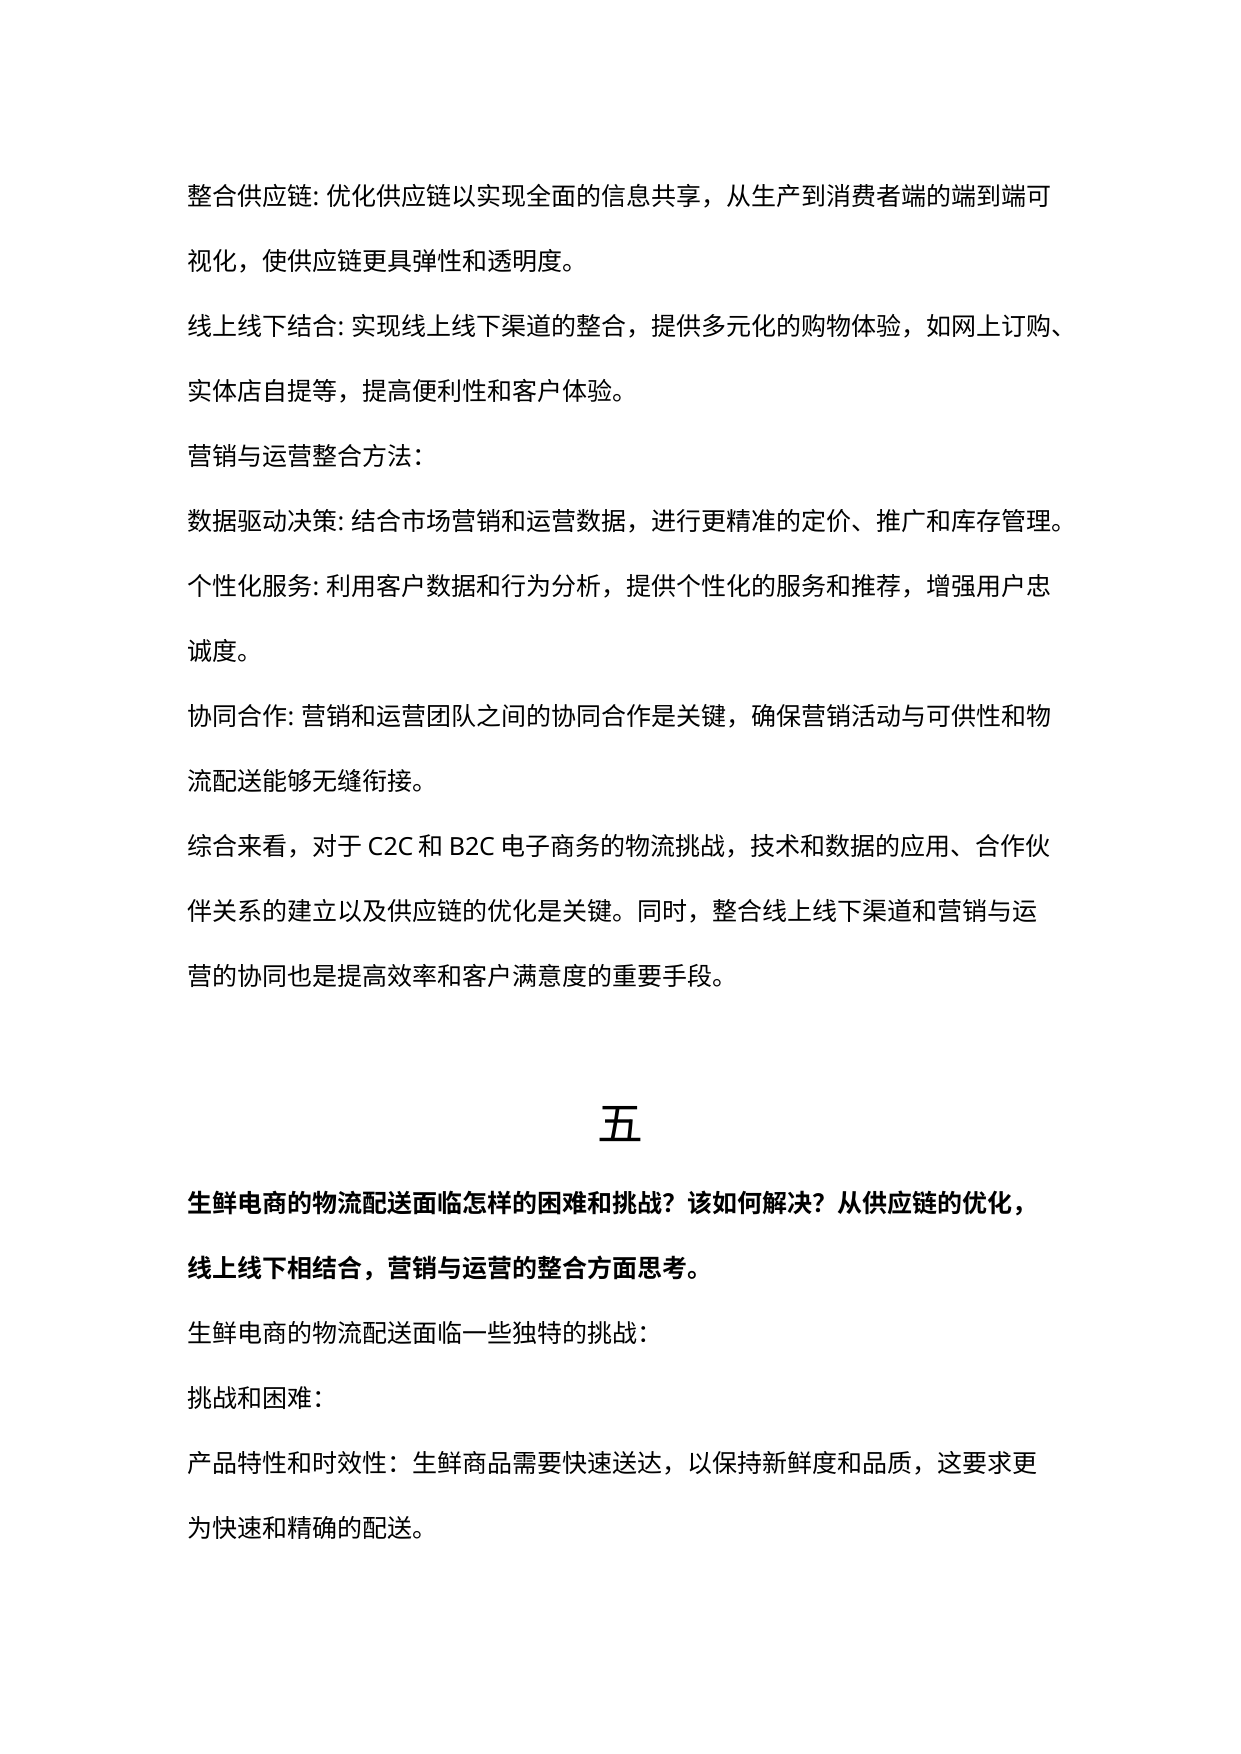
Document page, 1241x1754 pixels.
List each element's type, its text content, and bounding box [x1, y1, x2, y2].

text 个性化服务: 利用客户数据和行为分析，提供个性化的服务和推荐，增强用户忠诚度。 [187, 552, 1053, 682]
text 产品特性和时效性：生鲜商品需要快速送达，以保持新鲜度和品质，这要求更为快速和精确的配送。 [187, 1429, 1053, 1559]
text 挑战和困难： [187, 1364, 1053, 1429]
text 线上线下结合: 实现线上线下渠道的整合，提供多元化的购物体验，如网上订购、实体店自提等，提高便利性和客户体验。 [187, 292, 1053, 422]
text 生鲜电商的物流配送面临怎样的困难和挑战？该如何解决？从供应链的优化，线上线下相结合，营销与运营的整合方面思考。 [187, 1169, 1053, 1299]
text 整合供应链: 优化供应链以实现全面的信息共享，从生产到消费者端的端到端可视化，使供应链更具弹性和透明度。 [187, 162, 1053, 292]
text 五 [187, 1072, 1053, 1169]
text 综合来看，对于C2C和B2C电子商务的物流挑战，技术和数据的应用、合作伙伴关系的建立以及供应链的优化是关键。同时，整合线上线下渠道和营销与运营的协同也是提高效率和客户满意度的重要手段。 [187, 812, 1053, 1007]
text 协同合作: 营销和运营团队之间的协同合作是关键，确保营销活动与可供性和物流配送能够无缝衔接。 [187, 682, 1053, 812]
text 数据驱动决策: 结合市场营销和运营数据，进行更精准的定价、推广和库存管理。 [187, 487, 1053, 552]
text 生鲜电商的物流配送面临一些独特的挑战： [187, 1299, 1053, 1364]
text 营销与运营整合方法： [187, 422, 1053, 487]
